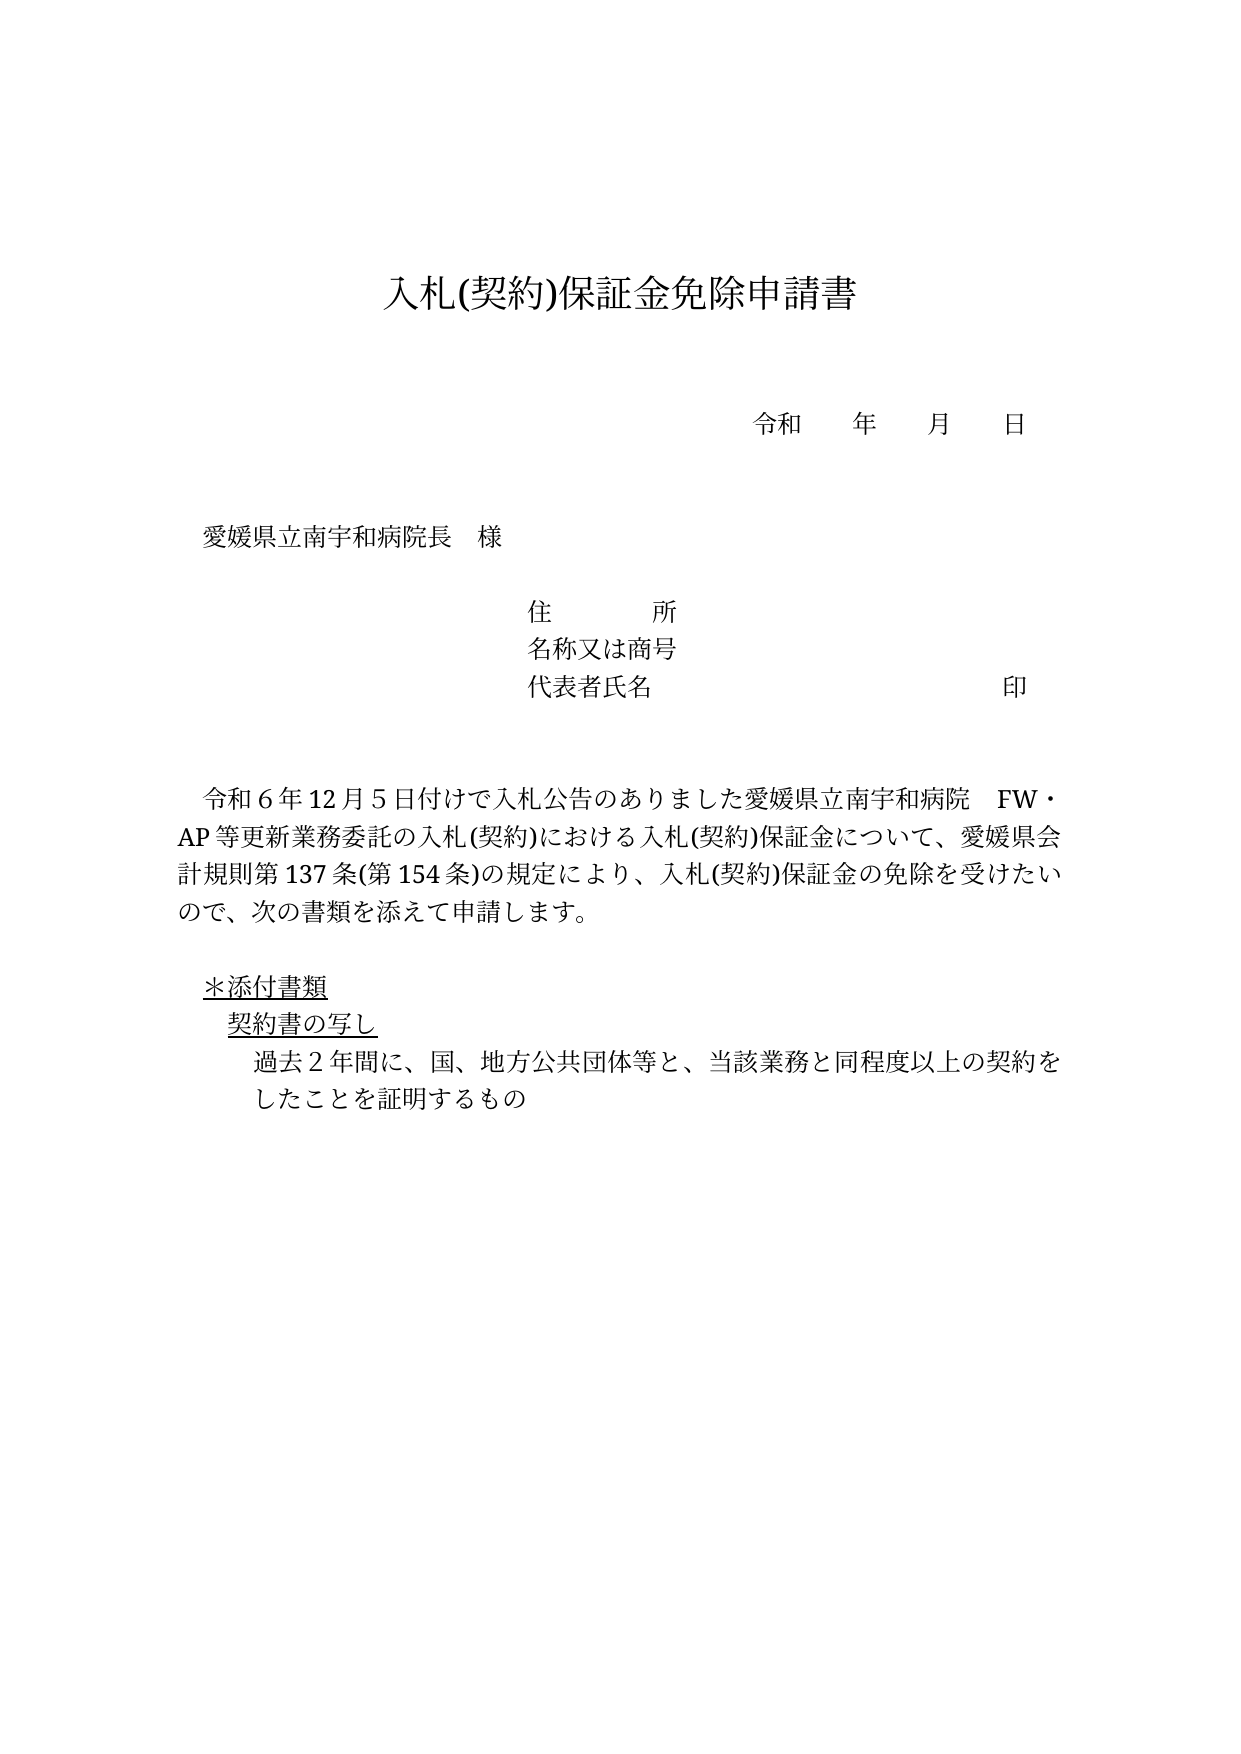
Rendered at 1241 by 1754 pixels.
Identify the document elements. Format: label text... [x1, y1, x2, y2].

text 名称又は商号 [177, 629, 1063, 667]
text 令和６年12月５日付けで入札公告のありました愛媛県立南宇和病院 FW・AP等更新業務委託の入札(契約)における入札(契約)保証金について、愛媛県会計規則第137条(第154条)の規定により、入札(契約)保証金の免除を受けたいので、次の書類を添えて申請します。 [177, 779, 1063, 929]
text 代表者氏名 印 [177, 667, 1063, 704]
text 愛媛県立南宇和病院長 様 [177, 517, 1063, 554]
text 住 所 [177, 592, 1063, 629]
text 入札(契約)保証金免除申請書 [177, 254, 1063, 329]
text 令和 年 月 日 [177, 404, 1063, 442]
text 過去２年間に、国、地方公共団体等と、当該業務と同程度以上の契約をしたことを証明するもの [177, 1042, 1063, 1117]
text 契約書の写し [177, 1004, 1063, 1042]
text ＊添付書類 [177, 967, 1063, 1004]
